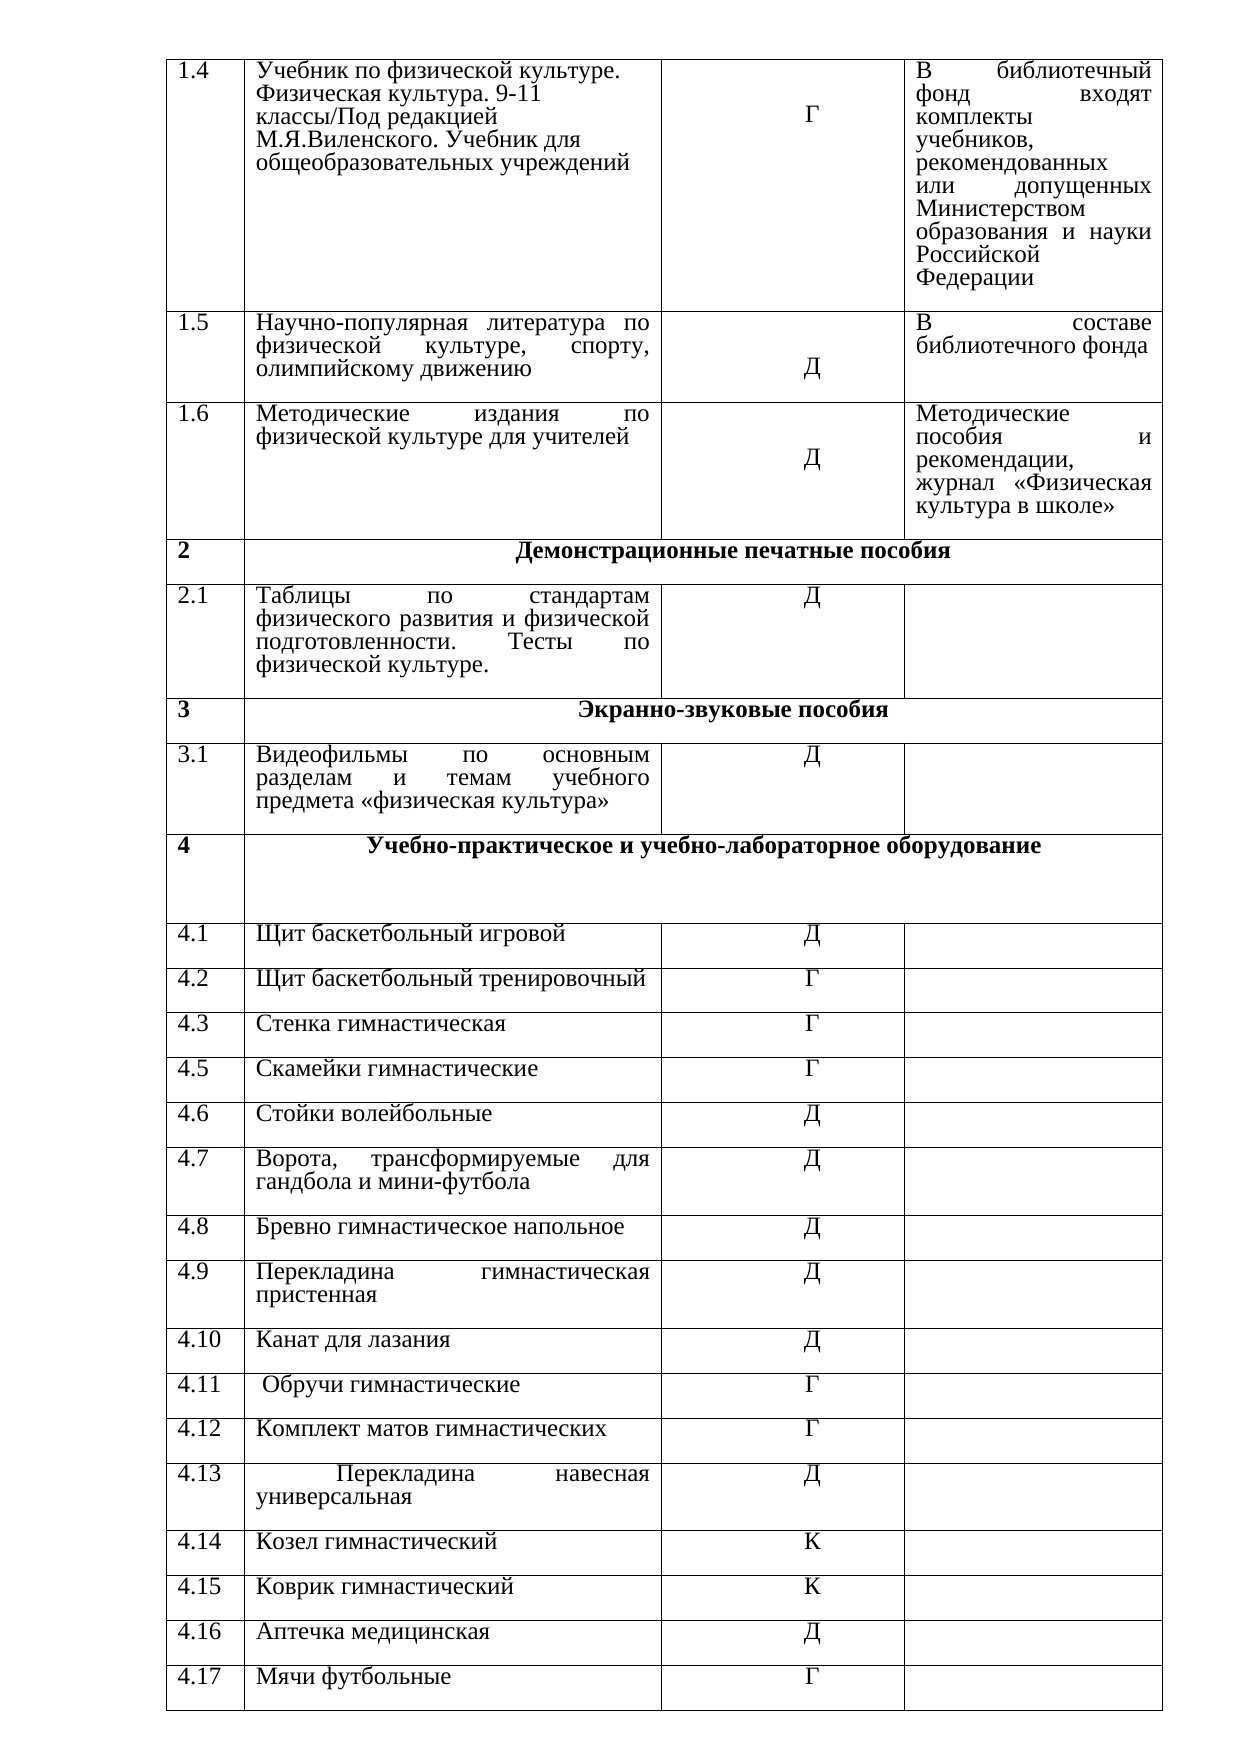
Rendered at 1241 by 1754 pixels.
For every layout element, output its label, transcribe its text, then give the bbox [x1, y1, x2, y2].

table_cell Д [662, 1261, 904, 1328]
table_cell 1.4 [167, 60, 244, 311]
table_cell Методические пособия и рекомендации, журнал «Физическая культура в школе» [905, 403, 1162, 539]
table_cell Щит баскетбольный игровой [245, 924, 661, 967]
table_cell Г [662, 1374, 904, 1417]
table_cell Г [662, 1419, 904, 1462]
table_cell Коврик гимнастический [245, 1576, 661, 1620]
table_cell Г [662, 969, 904, 1012]
table_cell Бревно гимнастическое напольное [245, 1216, 661, 1260]
table_cell 1.5 [167, 312, 244, 402]
table_cell [905, 1374, 1162, 1417]
table_cell Козел гимнастический [245, 1531, 661, 1575]
table_cell Таблицы по стандартам физического развития и физической подготовленности. Тесты по физической культуре. [245, 585, 661, 698]
table_cell 4.15 [167, 1576, 244, 1620]
table_cell 4.1 [167, 924, 244, 967]
table_cell Г [662, 1013, 904, 1057]
table_cell [905, 1666, 1162, 1710]
table_cell Стойки волейбольные [245, 1103, 661, 1147]
table_cell Д [662, 403, 904, 539]
table_cell 3.1 [167, 744, 244, 834]
table_cell [905, 1261, 1162, 1328]
table_cell [905, 1576, 1162, 1620]
table_cell Учебник по физической культуре. Физическая культура. 9-11 классы/Под редакцией М.Я.Виленского. Учебник для общеобразовательных учреждений [245, 60, 661, 311]
table_cell 4.14 [167, 1531, 244, 1575]
table_cell 4.2 [167, 969, 244, 1012]
table_cell 4.12 [167, 1419, 244, 1462]
table_cell Д [662, 585, 904, 698]
table_cell 4 [167, 835, 244, 922]
table_cell 4.17 [167, 1666, 244, 1710]
table_cell Д [662, 1103, 904, 1147]
table_cell Д [662, 744, 904, 834]
table_cell 4.11 [167, 1374, 244, 1417]
table_cell Д [662, 1148, 904, 1215]
table_cell [905, 1058, 1162, 1102]
table_cell Научно-популярная литература по физической культуре, спорту, олимпийскому движению [245, 312, 661, 402]
table_cell [905, 1329, 1162, 1373]
table_cell [905, 1531, 1162, 1575]
table_cell Г [662, 1058, 904, 1102]
table_cell 2 [167, 540, 244, 584]
table_cell [905, 1464, 1162, 1530]
table_cell 2.1 [167, 585, 244, 698]
table_cell 4.3 [167, 1013, 244, 1057]
table_cell Демонстрационные печатные пособия [245, 540, 1162, 584]
table_cell Стенка гимнастическая [245, 1013, 661, 1057]
table_cell [905, 1216, 1162, 1260]
table_cell 3 [167, 699, 244, 743]
table_cell В составе библиотечного фонда [905, 312, 1162, 402]
table_cell Д [662, 1621, 904, 1665]
table_cell [905, 1621, 1162, 1665]
table_cell 4.5 [167, 1058, 244, 1102]
table_cell Д [662, 1464, 904, 1530]
table_cell 4.7 [167, 1148, 244, 1215]
table_cell Методические издания по физической культуре для учителей [245, 403, 661, 539]
table_cell 4.8 [167, 1216, 244, 1260]
table_cell Мячи футбольные [245, 1666, 661, 1710]
table_cell [905, 1013, 1162, 1057]
table_cell [905, 1419, 1162, 1462]
table_cell К [662, 1531, 904, 1575]
table_cell 1.6 [167, 403, 244, 539]
table_cell Д [662, 1329, 904, 1373]
table_cell [905, 585, 1162, 698]
table_cell Комплект матов гимнастических [245, 1419, 661, 1462]
table_cell Щит баскетбольный тренировочный [245, 969, 661, 1012]
table_cell Д [662, 312, 904, 402]
table_cell 4.6 [167, 1103, 244, 1147]
table_cell Перекладина навесная универсальная [245, 1464, 661, 1530]
table_cell Д [662, 1216, 904, 1260]
table_cell Экранно-звуковые пособия [245, 699, 1162, 743]
table_cell К [662, 1576, 904, 1620]
table_cell Видеофильмы по основным разделам и темам учебного предмета «физическая культура» [245, 744, 661, 834]
table_cell В библиотечный фонд входят комплекты учебников, рекомендованных или допущенных Министерством образования и науки Российской Федерации [905, 60, 1162, 311]
table_cell Г [662, 1666, 904, 1710]
table_cell Аптечка медицинская [245, 1621, 661, 1665]
table_cell 4.9 [167, 1261, 244, 1328]
table_cell [905, 924, 1162, 967]
table_cell [905, 1103, 1162, 1147]
table_cell Г [662, 60, 904, 311]
table_cell 4.13 [167, 1464, 244, 1530]
table_cell Скамейки гимнастические [245, 1058, 661, 1102]
table_cell Обручи гимнастические [245, 1374, 661, 1417]
table_cell [905, 1148, 1162, 1215]
table_cell Д [662, 924, 904, 967]
table_cell 4.10 [167, 1329, 244, 1373]
table_cell Ворота, трансформируемые для гандбола и мини-футбола [245, 1148, 661, 1215]
table_cell [905, 744, 1162, 834]
table_cell 4.16 [167, 1621, 244, 1665]
table_cell Канат для лазания [245, 1329, 661, 1373]
table_cell Учебно-практическое и учебно-лабораторное оборудование [245, 835, 1162, 922]
table_cell [905, 969, 1162, 1012]
table_cell Перекладина гимнастическая пристенная [245, 1261, 661, 1328]
